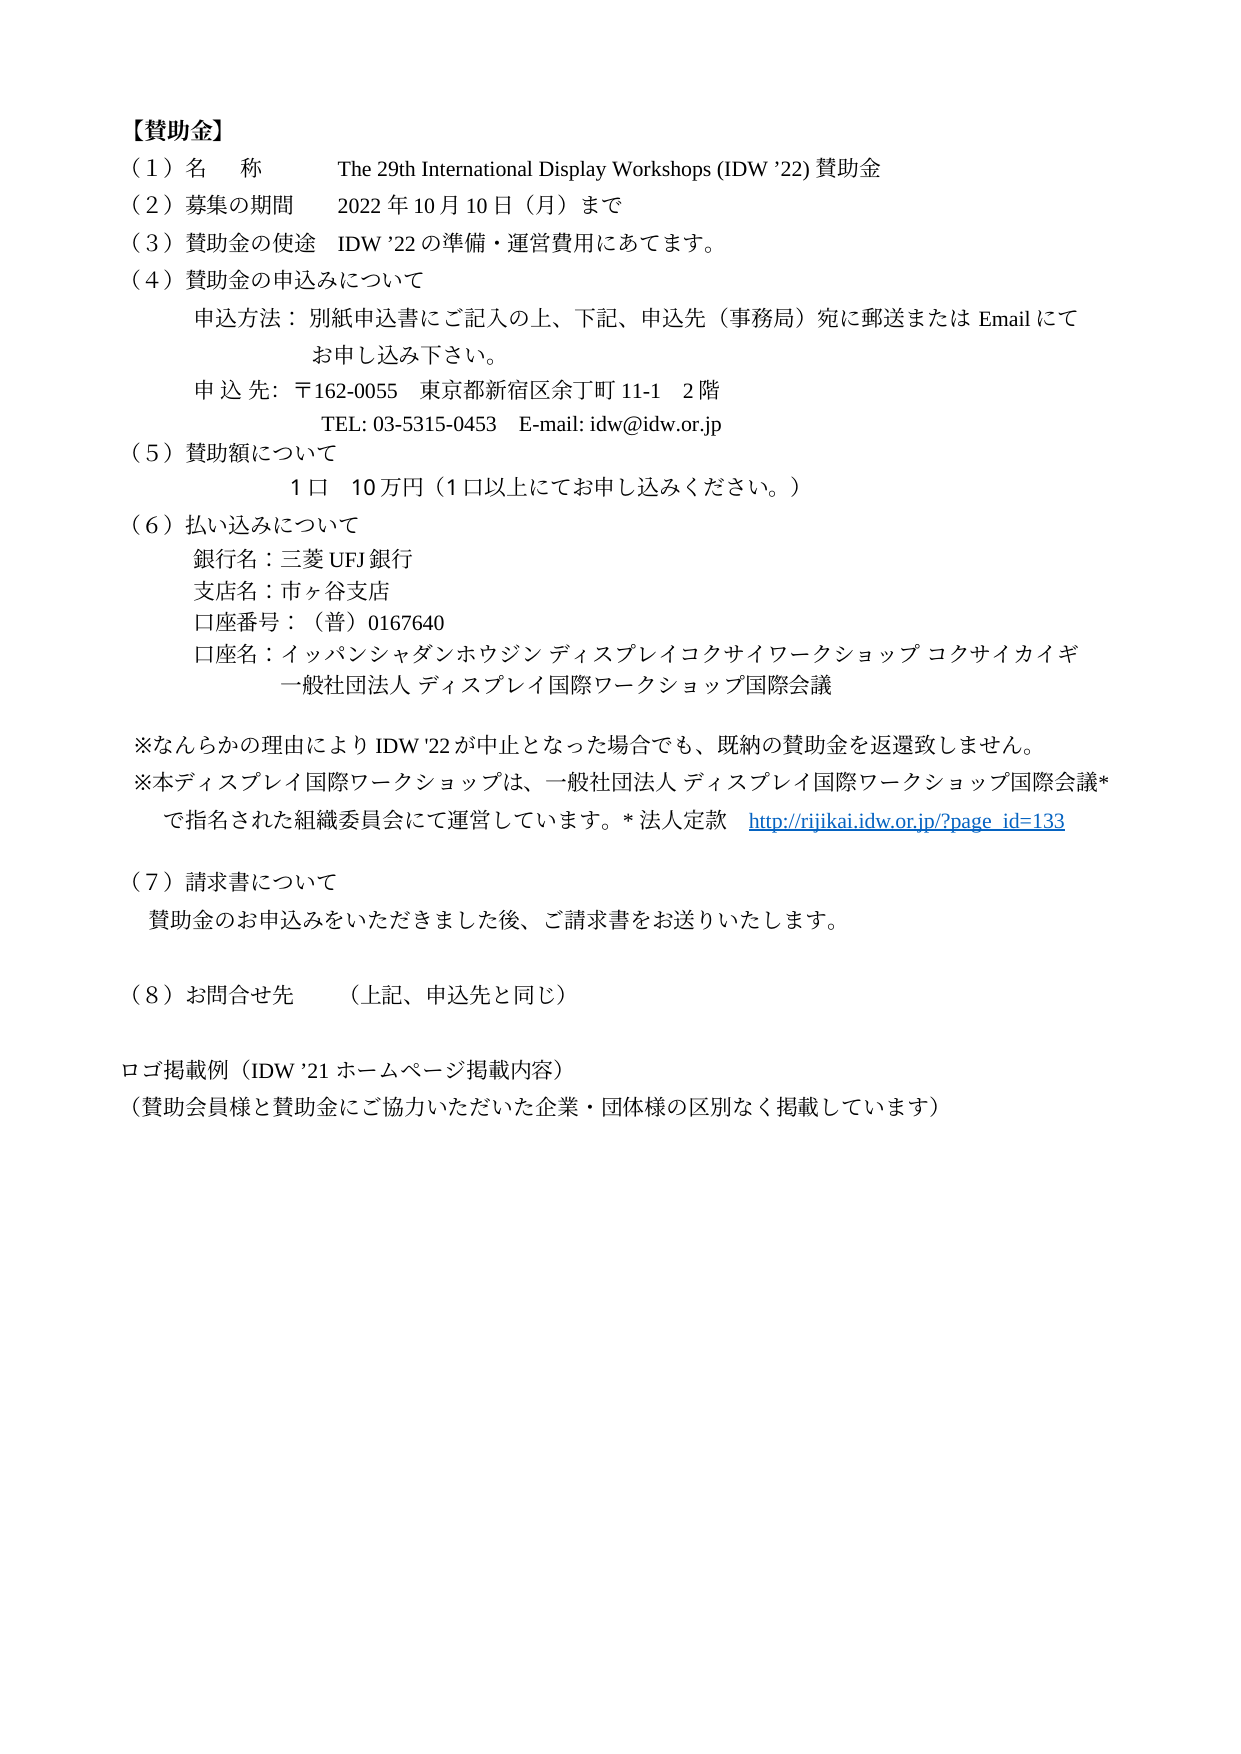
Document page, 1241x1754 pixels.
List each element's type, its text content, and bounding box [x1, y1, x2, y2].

text （４）賛助金の申込みについて [119, 261, 1124, 298]
text 申込方法： 別紙申込書にご記入の上、下記、申込先（事務局）宛に郵送またはEmailにてお申し込み下さい。 [193, 298, 1079, 373]
text ロゴ掲載例（IDW ’21 ホームページ掲載内容） [119, 1050, 1124, 1088]
text 1口 10万円（1口以上にてお申し込みください。） [75, 467, 1165, 505]
text （５）賛助額について [119, 436, 1124, 467]
text （３）賛助金の使途 IDW ’22の準備・運営費用にあてます。 [119, 223, 1124, 261]
text 【賛助金】 [75, 111, 1079, 148]
text 申 込 先：〒162-0055 東京都新宿区余丁町11-1 2階 [193, 373, 1124, 405]
text TEL: 03-5315-0453 E-mail: idw@idw.or.jp [90, 405, 1124, 436]
text 支店名：市ヶ谷支店 [193, 574, 1124, 605]
text （８）お問合せ先 （上記、申込先と同じ） [119, 975, 1124, 1013]
text （７）請求書について [119, 863, 1124, 900]
text （１）名 称 The 29th International Display Workshops (IDW ’22) 賛助金 [119, 148, 1124, 186]
text 一般社団法人 ディスプレイ国際ワークショップ国際会議 [149, 668, 1124, 700]
text （賛助会員様と賛助金にご協力いただいた企業・団体様の区別なく掲載しています） [119, 1088, 1124, 1125]
text （２）募集の期間 2022 年10月10日（月）まで [119, 186, 1124, 223]
text ※本ディスプレイ国際ワークショップは、一般社団法人 ディスプレイ国際ワークショップ国際会議*で指名された組織委員会にて運営しています。* 法人定款 http://rijikai.idw.or.jp/?page_id=133 [134, 762, 1124, 837]
text （６）払い込みについて [119, 505, 1124, 542]
text 口座番号：（普）0167640 [193, 605, 1124, 637]
text 口座名：イッパンシャダンホウジン ディスプレイコクサイワークショップ コクサイカイギ [193, 637, 1124, 668]
text 銀行名：三菱UFJ銀行 [193, 542, 1124, 574]
text 賛助金のお申込みをいただきました後、ご請求書をお送りいたします。 [149, 900, 1124, 938]
text ※なんらかの理由によりIDW '22が中止となった場合でも、既納の賛助金を返還致しません。 [134, 725, 1124, 762]
